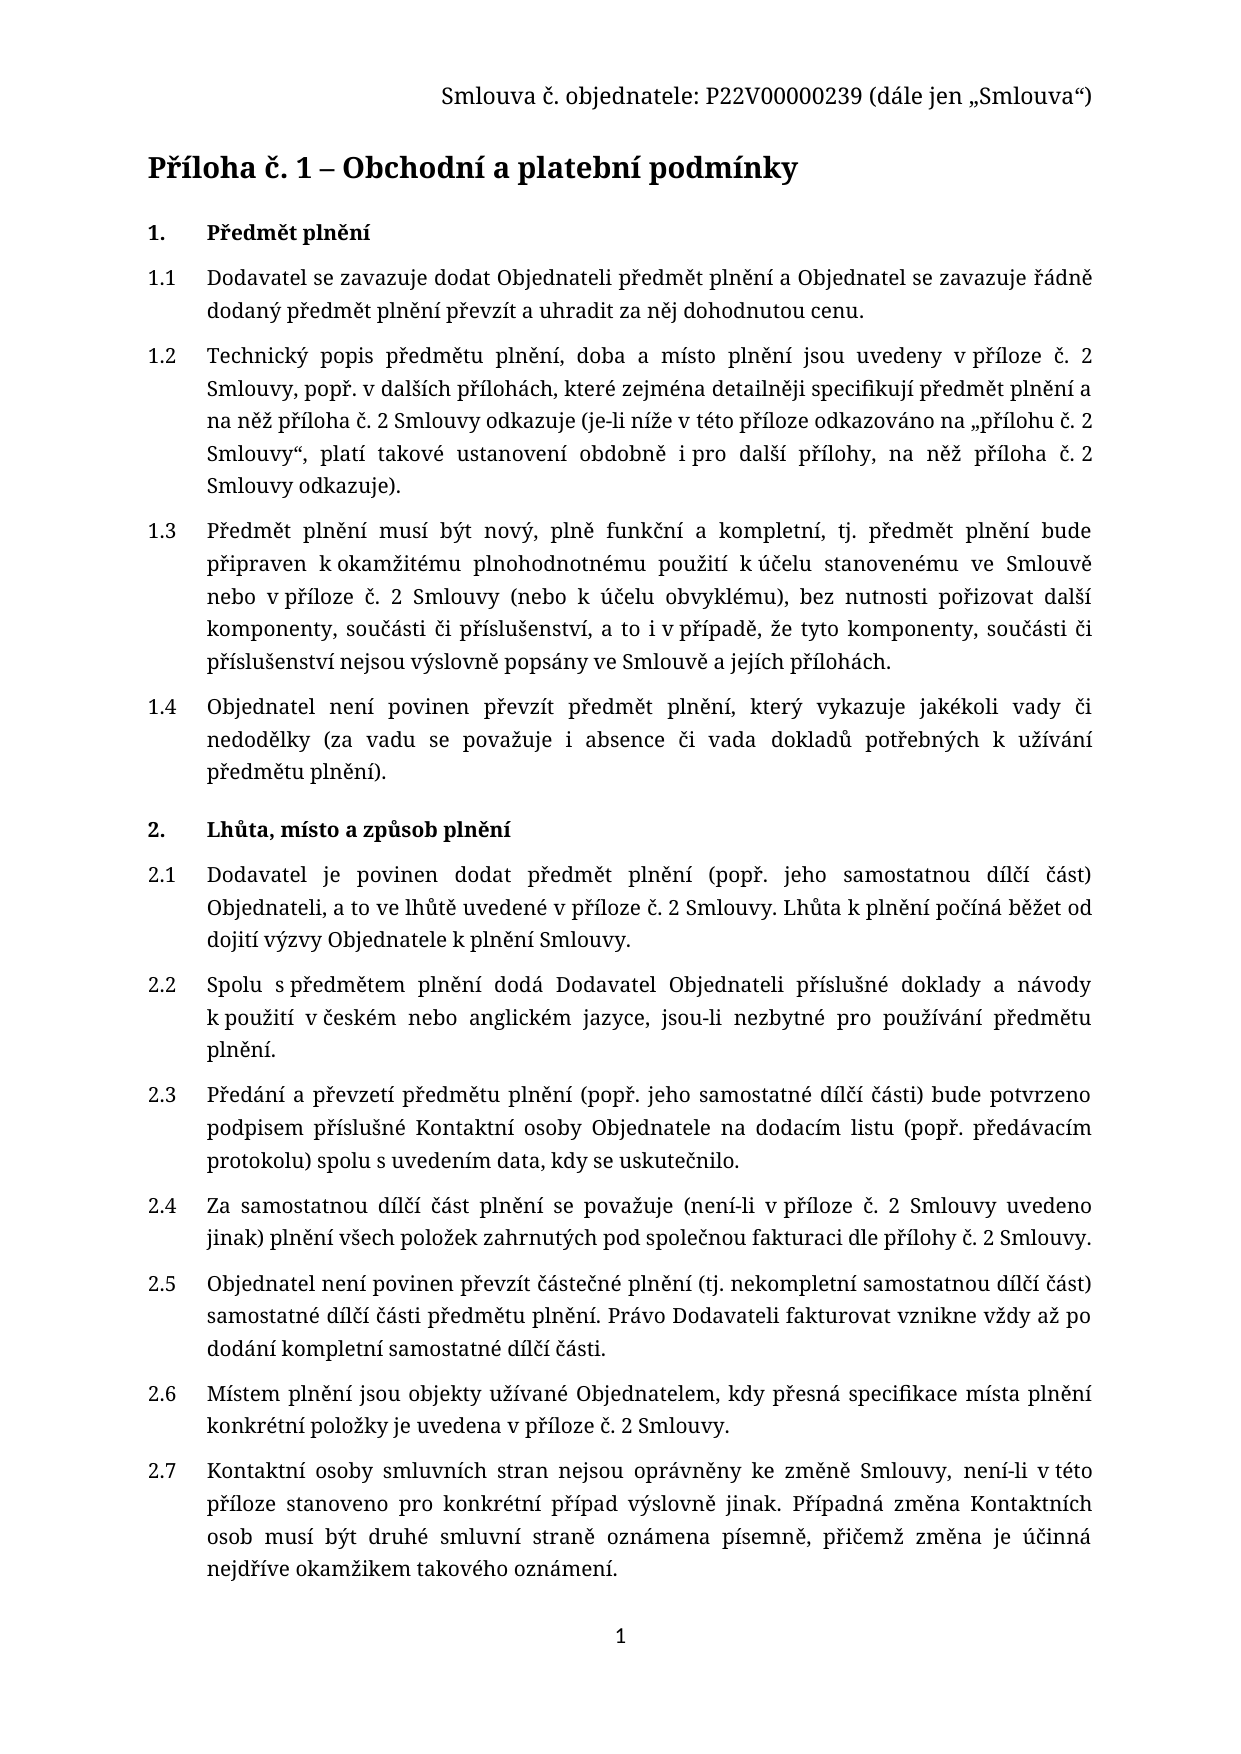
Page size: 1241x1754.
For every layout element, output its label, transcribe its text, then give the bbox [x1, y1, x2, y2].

list Technický popis předmětu plnění, doba a místo plnění jsou uvedeny v příloze č. 2 Smlouvy, popř. v dalších přílohách, které zejména detailněji specifikují předmět plnění a na něž příloha č. 2 Smlouvy odkazuje (je-li níže v této příloze odkazováno na „přílohu č. 2 Smlouvy“, platí takové ustanovení obdobně i pro další přílohy, na něž příloha č. 2 Smlouvy odkazuje). [148, 341, 1093, 500]
text Příloha č. 1 – Obchodní a platební podmínky [148, 148, 1093, 187]
list Předmět plnění [148, 218, 1093, 247]
list Spolu s předmětem plnění dodá Dodavatel Objednateli příslušné doklady a návody k použití v českém nebo anglickém jazyce, jsou-li nezbytné pro používání předmětu plnění. [148, 970, 1093, 1064]
list Za samostatnou dílčí část plnění se považuje (není-li v příloze č. 2 Smlouvy uvedeno jinak) plnění všech položek zahrnutých pod společnou fakturaci dle přílohy č. 2 Smlouvy. [148, 1191, 1093, 1252]
list Předmět plnění musí být nový, plně funkční a kompletní, tj. předmět plnění bude připraven k okamžitému plnohodnotnému použití k účelu stanovenému ve Smlouvě nebo v příloze č. 2 Smlouvy (nebo k účelu obvyklému), bez nutnosti pořizovat další komponenty, součásti či příslušenství, a to i v případě, že tyto komponenty, součásti či příslušenství nejsou výslovně popsány ve Smlouvě a jejích přílohách. [148, 517, 1093, 675]
list Objednatel není povinen převzít předmět plnění, který vykazuje jakékoli vady či nedodělky (za vadu se považuje i absence či vada dokladů potřebných k užívání předmětu plnění). [148, 692, 1093, 786]
list Objednatel není povinen převzít částečné plnění (tj. nekompletní samostatnou dílčí část) samostatné dílčí části předmětu plnění. Právo Dodavateli fakturovat vznikne vždy až po dodání kompletní samostatné dílčí části. [148, 1269, 1093, 1362]
list Místem plnění jsou objekty užívané Objednatelem, kdy přesná specifikace místa plnění konkrétní položky je uvedena v příloze č. 2 Smlouvy. [148, 1379, 1093, 1440]
list Předání a převzetí předmětu plnění (popř. jeho samostatné dílčí části) bude potvrzeno podpisem příslušné Kontaktní osoby Objednatele na dodacím listu (popř. předávacím protokolu) spolu s uvedením data, kdy se uskutečnilo. [148, 1081, 1093, 1174]
list Dodavatel je povinen dodat předmět plnění (popř. jeho samostatnou dílčí část) Objednateli, a to ve lhůtě uvedené v příloze č. 2 Smlouvy. Lhůta k plnění počíná běžet od dojití výzvy Objednatele k plnění Smlouvy. [148, 860, 1093, 954]
list Kontaktní osoby smluvních stran nejsou oprávněny ke změně Smlouvy, není-li v této příloze stanoveno pro konkrétní případ výslovně jinak. Případná změna Kontaktních osob musí být druhé smluvní straně oznámena písemně, přičemž změna je účinná nejdříve okamžikem takového oznámení. [148, 1457, 1093, 1583]
list Dodavatel se zavazuje dodat Objednateli předmět plnění a Objednatel se zavazuje řádně dodaný předmět plnění převzít a uhradit za něj dohodnutou cenu. [148, 263, 1093, 324]
list Lhůta, místo a způsob plnění [148, 815, 1093, 843]
